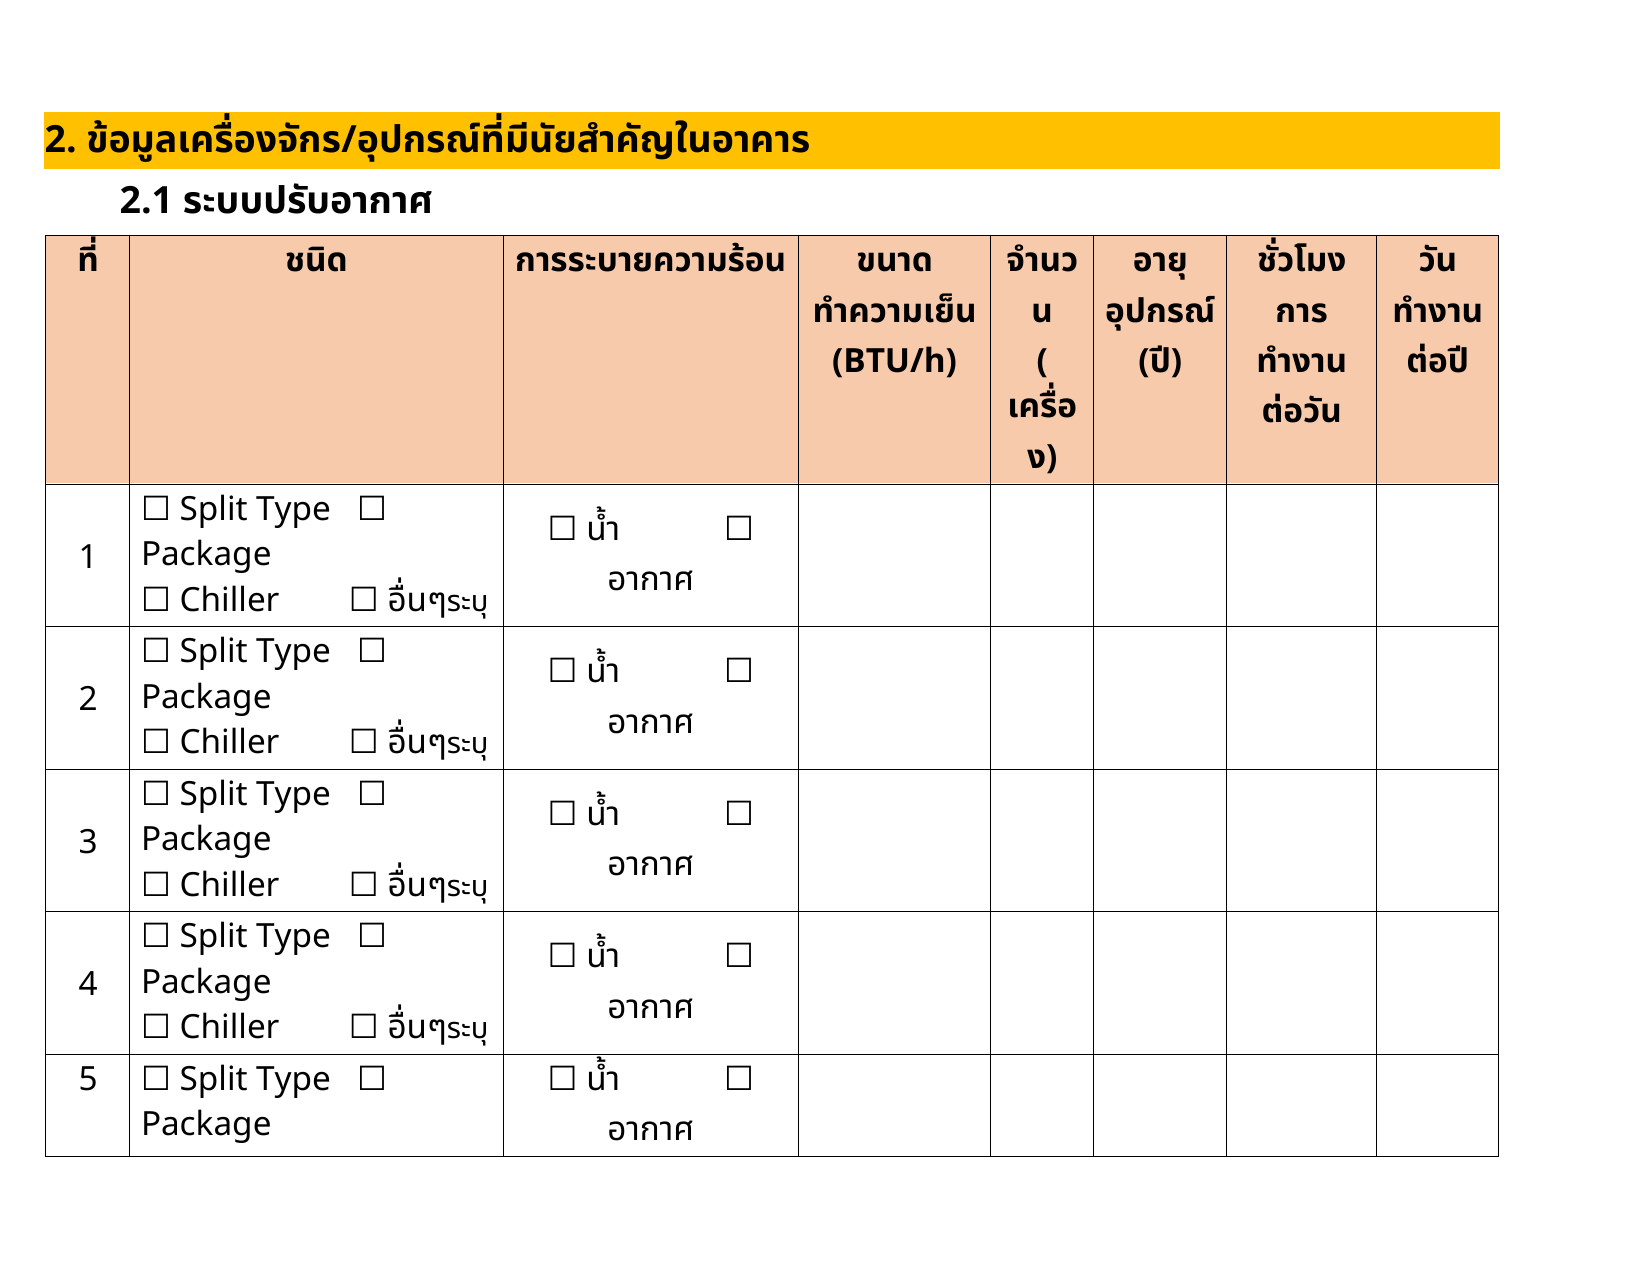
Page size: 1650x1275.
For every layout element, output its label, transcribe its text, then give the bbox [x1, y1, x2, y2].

text 2.1 ระบบปรับอากาศ [44, 174, 1500, 231]
table_header การระบายความร้อน [504, 236, 798, 483]
text 2. ข้อมูลเครื่องจักร/อุปกรณ์ที่มีนัยสำคัญในอาคาร [44, 112, 1500, 169]
table_cell [1227, 1055, 1376, 1156]
table_cell [1377, 485, 1498, 626]
table_cell [799, 1055, 990, 1156]
table_cell [799, 912, 990, 1053]
table_cell [1377, 1055, 1498, 1156]
table_cell น้ำ อากาศ [504, 1055, 798, 1156]
table_cell [1377, 627, 1498, 768]
table_cell Split Type Package Chiller อื่นๆ [130, 912, 503, 1053]
table_cell Split Type Package Chiller อื่นๆ [130, 485, 503, 626]
table_cell [799, 627, 990, 768]
table_header ชนิด [130, 236, 503, 483]
table_cell [799, 485, 990, 626]
table_cell น้ำ อากาศ [504, 912, 798, 1053]
table_header ชั่วโมงการทำงานต่อวัน [1227, 236, 1376, 483]
table_cell 1 [46, 485, 129, 626]
table_cell [1094, 912, 1226, 1053]
table_cell [1094, 770, 1226, 911]
table_cell [1377, 770, 1498, 911]
table_cell Split Type Package Chiller อื่นๆ [130, 770, 503, 911]
table_cell 2 [46, 627, 129, 768]
table_cell [1227, 627, 1376, 768]
table_cell [1227, 912, 1376, 1053]
table_header อายุอุปกรณ์ (ปี) [1094, 236, 1226, 483]
table_cell [991, 627, 1093, 768]
table_header ที่ [46, 236, 129, 483]
table_cell 3 [46, 770, 129, 911]
table_cell [991, 770, 1093, 911]
table_cell [991, 912, 1093, 1053]
table_cell น้ำ อากาศ [504, 485, 798, 626]
table_cell Split Type Package Chiller อื่นๆ [130, 627, 503, 768]
table_cell [1094, 627, 1226, 768]
table_cell [1377, 912, 1498, 1053]
table_cell 5 [46, 1055, 129, 1156]
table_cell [130, 1055, 503, 1156]
table_cell [1094, 1055, 1226, 1156]
table_cell [991, 1055, 1093, 1156]
table_cell [1227, 485, 1376, 626]
table_cell [1227, 770, 1376, 911]
table_cell น้ำ อากาศ [504, 627, 798, 768]
table_cell [799, 770, 990, 911]
table_cell [1094, 485, 1226, 626]
table_cell 4 [46, 912, 129, 1053]
table_header ขนาดทำความเย็น (BTU/h) [799, 236, 990, 483]
table_cell [991, 485, 1093, 626]
table_cell น้ำ อากาศ [504, 770, 798, 911]
table_header จำนวน (เครื่อง) [991, 236, 1093, 483]
table_header วันทำงานต่อปี [1377, 236, 1498, 483]
